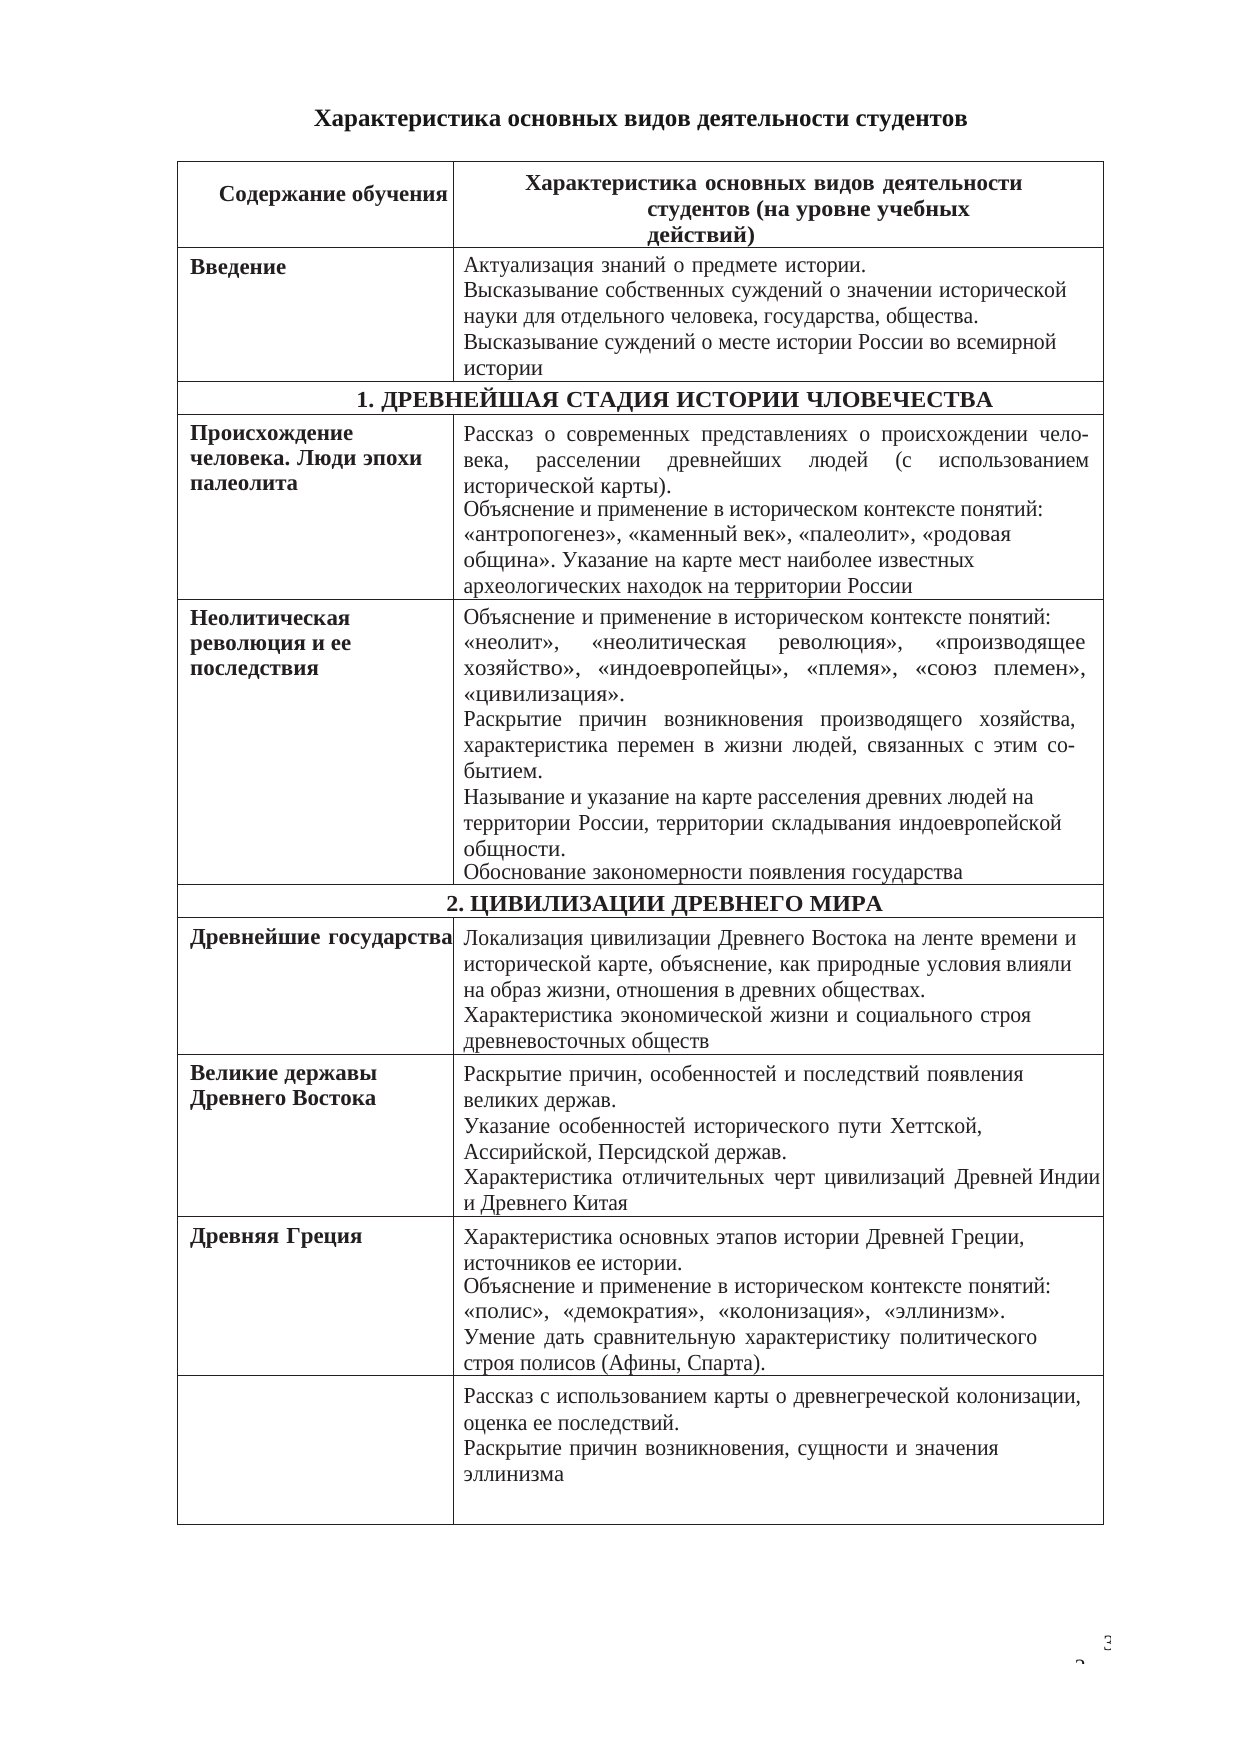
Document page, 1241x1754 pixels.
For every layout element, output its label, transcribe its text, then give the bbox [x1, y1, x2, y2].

table_cell Актуализация знаний о предмете истории. Высказывание собственных суждений о значении исторической науки для отдельного человека, государства, общества. Высказывание суждений о месте истории России во всемирной истории [454, 248, 1103, 381]
text Характеристика основных видов деятельности студентов [164, 103, 1117, 132]
table_cell Объяснение и применение в историческом контексте понятий: «неолит», «неолитическая революция», «производящее хозяйство», «индоевропейцы», «племя», «союз племен», «цивилизация». Раскрытие причин возникновения производящего хозяйства, характеристика перемен в жизни людей, связанных с этим со- бытием. Называние и указание на карте расселения древних людей на территории России, территории складывания индоевропейской общности. Обоснование закономерности появления государства [454, 600, 1103, 884]
table_header Характеристика основных видов деятельности студентов (на уровне учебных действий) [454, 162, 1103, 247]
table_header Содержание обучения [178, 162, 453, 247]
table_cell 2. ЦИВИЛИЗАЦИИ ДРЕВНЕГО МИРА [178, 885, 1103, 917]
table_cell Неолитическая революция и ее последствия [178, 600, 453, 884]
table_cell Раскрытие причин, особенностей и последствий появления великих держав. Указание особенностей исторического пути Хеттской, Ассирийской, Персидской держав. Характеристика отличительных черт цивилизаций Древней Индии и Древнего Китая [454, 1055, 1103, 1216]
table_cell Великие державы Древнего Востока [178, 1055, 453, 1216]
table_cell Рассказ о современных представлениях о происхождении чело- века, расселении древнейших людей (с использованием исторической карты). Объяснение и применение в историческом контексте понятий: «антропогенез», «каменный век», «палеолит», «родовая община». Указание на карте мест наиболее известных археологических находок на территории России [454, 415, 1103, 598]
table_cell Рассказ с использованием карты о древнегреческой колонизации, оценка ее последствий. Раскрытие причин возникновения, сущности и значения эллинизма [454, 1376, 1103, 1524]
table_cell Локализация цивилизации Древнего Востока на ленте времени и исторической карте, объяснение, как природные условия влияли на образ жизни, отношения в древних обществах. Характеристика экономической жизни и социального строя древневосточных обществ [454, 918, 1103, 1053]
table_cell [178, 1376, 453, 1524]
table_cell Введение [178, 248, 453, 381]
table_cell 1. ДРЕВНЕЙШАЯ СТАДИЯ ИСТОРИИ ЧЛОВЕЧЕСТВА [178, 382, 1103, 414]
table_cell Древнейшие государства [178, 918, 453, 1053]
table_cell Характеристика основных этапов истории Древней Греции, источников ее истории. Объяснение и применение в историческом контексте понятий: «полис», «демократия», «колонизация», «эллинизм». Умение дать сравнительную характеристику политического строя полисов (Афины, Спарта). [454, 1217, 1103, 1375]
table_cell Происхождение человека. Люди эпохи палеолита [178, 415, 453, 598]
table_cell Древняя Греция [178, 1217, 453, 1375]
